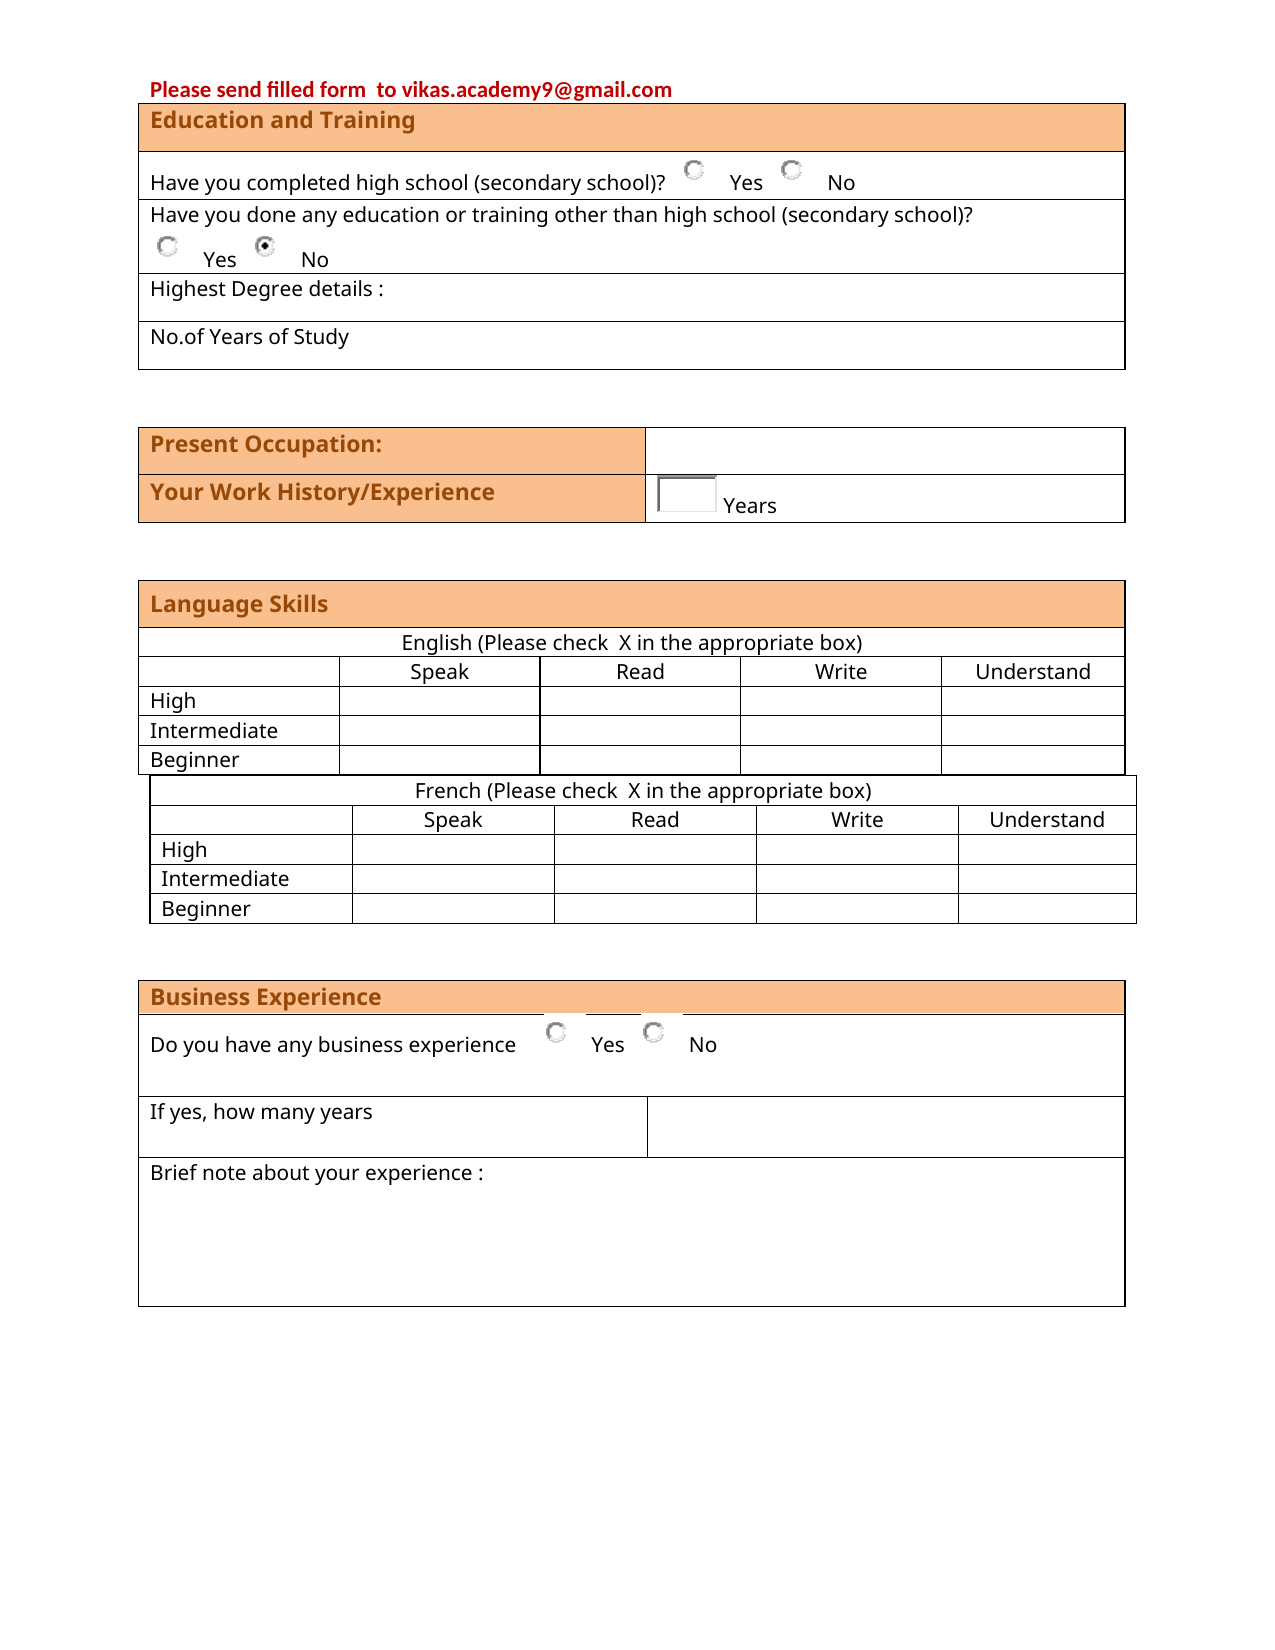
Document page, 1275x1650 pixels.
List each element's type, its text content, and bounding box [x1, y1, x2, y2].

table_cell Highest Degree details : [139, 274, 1124, 321]
table_header Education and Training [139, 104, 1124, 151]
table_cell [555, 894, 756, 922]
table_cell Intermediate [151, 865, 352, 893]
table_cell [340, 716, 539, 744]
table_cell [757, 894, 958, 922]
table_header Language Skills [139, 581, 1124, 627]
table_cell [139, 657, 339, 686]
table_cell Brief note about your experience : [139, 1158, 1124, 1306]
table_cell [353, 894, 554, 922]
table_cell [648, 1097, 1124, 1157]
table_cell If yes, how many years [139, 1097, 647, 1157]
table_cell [959, 894, 1136, 922]
table_cell [555, 835, 756, 863]
table_cell [340, 746, 539, 774]
table_cell Do you have any business experience Yes No [139, 1015, 1124, 1096]
table_cell High [139, 687, 339, 715]
table_header French (Please check X in the appropriate box) [151, 776, 1136, 804]
table_cell [340, 687, 539, 715]
table_cell [741, 716, 941, 744]
table_cell Speak [340, 657, 539, 686]
table_cell No.of Years of Study [139, 322, 1124, 369]
table_cell [942, 687, 1124, 715]
table_cell Years [646, 475, 1124, 522]
table_cell Read [541, 657, 740, 686]
table_cell [959, 835, 1136, 863]
table_cell [151, 806, 352, 834]
table_cell Write [741, 657, 941, 686]
table_cell Understand [942, 657, 1124, 686]
table_cell [757, 865, 958, 893]
table_cell Beginner [139, 746, 339, 774]
table_cell [555, 865, 756, 893]
table_cell Speak [353, 806, 554, 834]
table_cell [741, 746, 941, 774]
table_cell [353, 835, 554, 863]
table_header Present Occupation: [139, 428, 645, 474]
table_header [646, 428, 1124, 474]
table_header Business Experience [139, 981, 1124, 1013]
table_cell [541, 687, 740, 715]
table_cell High [151, 835, 352, 863]
table_cell [541, 716, 740, 744]
table_cell [353, 865, 554, 893]
table_cell Write [757, 806, 958, 834]
table_cell Beginner [151, 894, 352, 922]
table_cell Have you done any education or training other than high school (secondary school)? Yes No [139, 200, 1124, 273]
table_cell [541, 746, 740, 774]
table_cell [757, 835, 958, 863]
table_cell Have you completed high school (secondary school)? Yes No [139, 152, 1124, 199]
table_cell Understand [959, 806, 1136, 834]
table_cell Your Work History/Experience [139, 475, 645, 522]
table_cell English (Please check X in the appropriate box) [139, 628, 1124, 656]
table_cell Intermediate [139, 716, 339, 744]
table_cell Read [555, 806, 756, 834]
table_cell [959, 865, 1136, 893]
table_cell [942, 746, 1124, 774]
table_cell [942, 716, 1124, 744]
table_cell [741, 687, 941, 715]
